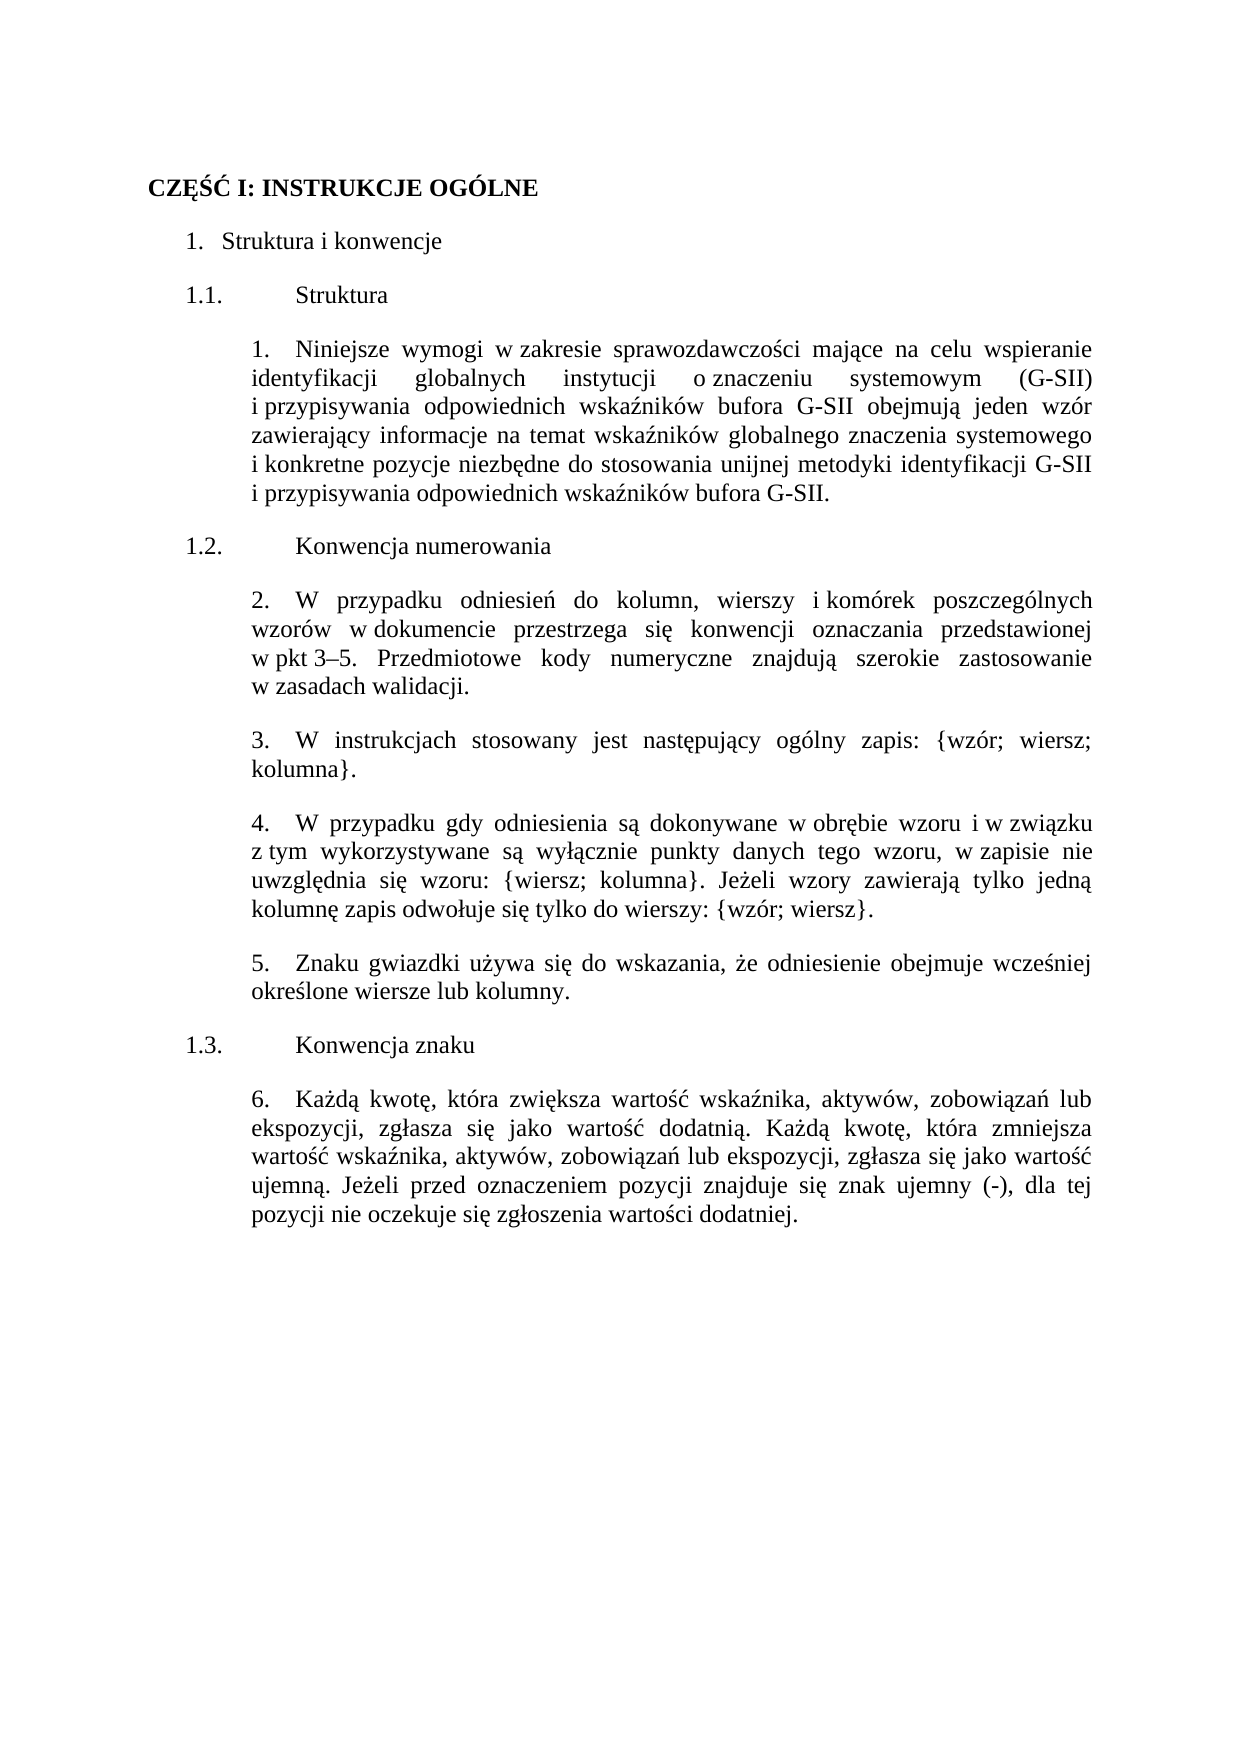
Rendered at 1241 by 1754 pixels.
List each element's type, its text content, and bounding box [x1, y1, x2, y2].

text 3. W instrukcjach stosowany jest następujący ogólny zapis: {wzór; wiersz; kolumna}. [251, 725, 1093, 783]
subtitle CZĘŚĆ I: INSTRUKCJE OGÓLNE [148, 173, 1093, 201]
list 1.1. Struktura [185, 280, 1093, 309]
text 5. Znaku gwiazdki używa się do wskazania, że odniesienie obejmuje wcześniej określone wiersze lub kolumny. [251, 948, 1093, 1005]
list 1.2. Konwencja numerowania [185, 531, 1093, 560]
text 6. Każdą kwotę, która zwiększa wartość wskaźnika, aktywów, zobowiązań lub ekspozycji, zgłasza się jako wartość dodatnią. Każdą kwotę, która zmniejsza wartość wskaźnika, aktywów, zobowiązań lub ekspozycji, zgłasza się jako wartość ujemną. Jeżeli przed oznaczeniem pozycji znajduje się znak ujemny (-), dla tej pozycji nie oczekuje się zgłoszenia wartości dodatniej. [251, 1084, 1093, 1228]
text 4. W przypadku gdy odniesienia są dokonywane w obrębie wzoru i w związku z tym wykorzystywane są wyłącznie punkty danych tego wzoru, w zapisie nie uwzględnia się wzoru: {wiersz; kolumna}. Jeżeli wzory zawierają tylko jedną kolumnę zapis odwołuje się tylko do wierszy: {wzór; wiersz}. [251, 808, 1093, 923]
text 2. W przypadku odniesień do kolumn, wierszy i komórek poszczególnych wzorów w dokumencie przestrzega się konwencji oznaczania przedstawionej w pkt 3–5. Przedmiotowe kody numeryczne znajdują szerokie zastosowanie w zasadach walidacji. [251, 585, 1093, 700]
list 1. Struktura i konwencje [185, 226, 1093, 255]
text 1. Niniejsze wymogi w zakresie sprawozdawczości mające na celu wspieranie identyfikacji globalnych instytucji o znaczeniu systemowym (G-SII) i przypisywania odpowiednich wskaźników bufora G-SII obejmują jeden wzór zawierający informacje na temat wskaźników globalnego znaczenia systemowego i konkretne pozycje niezbędne do stosowania unijnej metodyki identyfikacji G-SII i przypisywania odpowiednich wskaźników bufora G-SII. [251, 334, 1093, 506]
list 1.3. Konwencja znaku [185, 1030, 1093, 1059]
